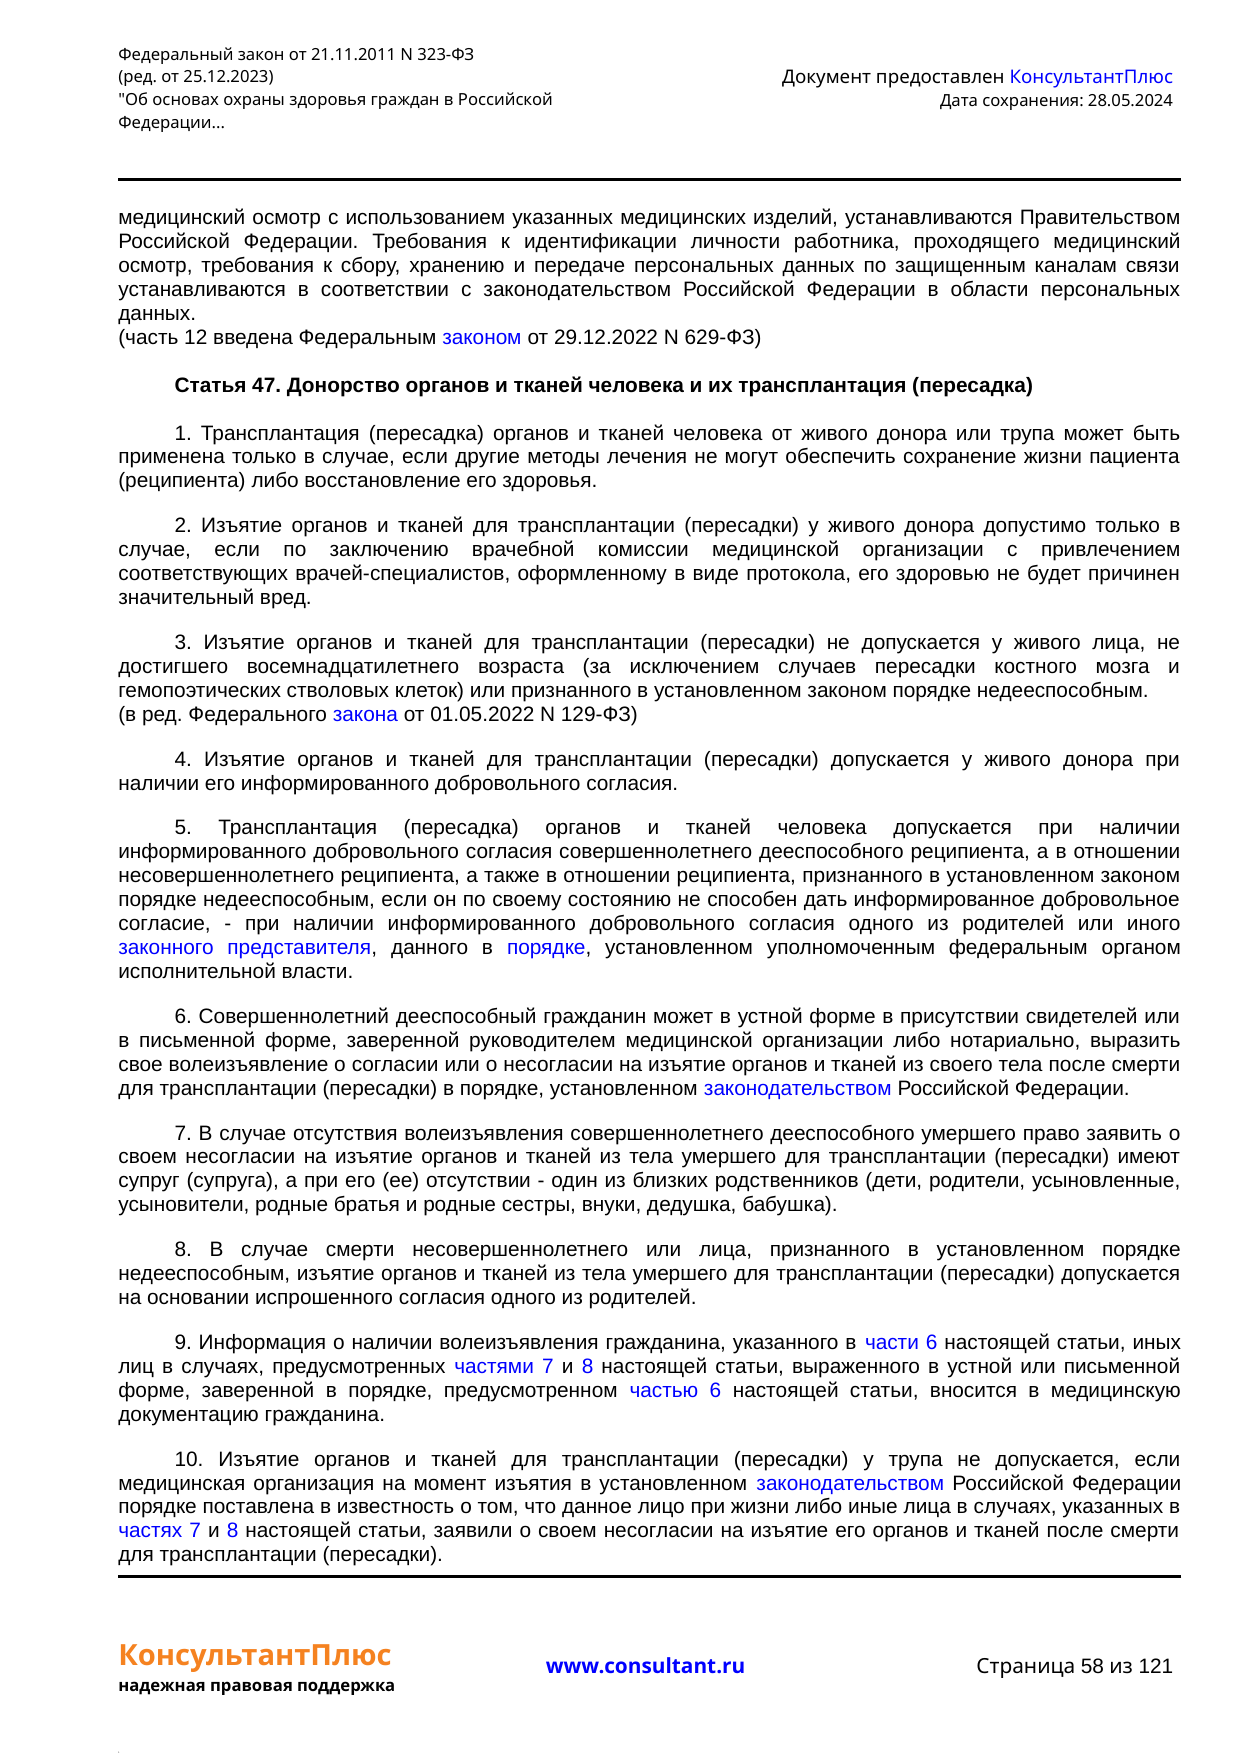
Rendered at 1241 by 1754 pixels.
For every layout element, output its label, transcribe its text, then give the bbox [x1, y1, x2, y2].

text (в ред. Федерального закона от 01.05.2022 N 129-ФЗ) [118, 702, 1181, 726]
text 5. Трансплантация (пересадка) органов и тканей человека допускается при наличии информированного добровольного согласия совершеннолетнего дееспособного реципиента, а в отношении несовершеннолетнего реципиента, а также в отношении реципиента, признанного в установленном законом порядке недееспособным, если он по своему состоянию не способен дать информированное добровольное согласие, - при наличии информированного добровольного согласия одного из родителей или иного законного представителя, данного в порядке, установленном уполномоченным федеральным органом исполнительной власти. [118, 815, 1181, 983]
text 8. В случае смерти несовершеннолетнего или лица, признанного в установленном порядке недееспособным, изъятие органов и тканей из тела умершего для трансплантации (пересадки) допускается на основании испрошенного согласия одного из родителей. [118, 1237, 1181, 1309]
text 6. Совершеннолетний дееспособный гражданин может в устной форме в присутствии свидетелей или в письменной форме, заверенной руководителем медицинской организации либо нотариально, выразить свое волеизъявление о согласии или о несогласии на изъятие органов и тканей из своего тела после смерти для трансплантации (пересадки) в порядке, установленном законодательством Российской Федерации. [118, 1004, 1181, 1099]
text 3. Изъятие органов и тканей для трансплантации (пересадки) не допускается у живого лица, не достигшего восемнадцатилетнего возраста (за исключением случаев пересадки костного мозга и гемопоэтических стволовых клеток) или признанного в установленном законом порядке недееспособным. [118, 630, 1181, 702]
text 1. Трансплантация (пересадка) органов и тканей человека от живого донора или трупа может быть применена только в случае, если другие методы лечения не могут обеспечить сохранение жизни пациента (реципиента) либо восстановление его здоровья. [118, 420, 1181, 492]
text 4. Изъятие органов и тканей для трансплантации (пересадки) допускается у живого донора при наличии его информированного добровольного согласия. [118, 746, 1181, 794]
title Статья 47. Донорство органов и тканей человека и их трансплантация (пересадка) [118, 372, 1181, 396]
text 7. В случае отсутствия волеизъявления совершеннолетнего дееспособного умершего право заявить о своем несогласии на изъятие органов и тканей из тела умершего для трансплантации (пересадки) имеют супруг (супруга), а при его (ее) отсутствии - один из близких родственников (дети, родители, усыновленные, усыновители, родные братья и родные сестры, внуки, дедушка, бабушка). [118, 1120, 1181, 1216]
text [118, 205, 1181, 324]
text 2. Изъятие органов и тканей для трансплантации (пересадки) у живого донора допустимо только в случае, если по заключению врачебной комиссии медицинской организации с привлечением соответствующих врачей-специалистов, оформленному в виде протокола, его здоровью не будет причинен значительный вред. [118, 513, 1181, 609]
text 9. Информация о наличии волеизъявления гражданина, указанного в части 6 настоящей статьи, иных лиц в случаях, предусмотренных частями 7 и 8 настоящей статьи, выраженного в устной или письменной форме, заверенной в порядке, предусмотренном частью 6 настоящей статьи, вносится в медицинскую документацию гражданина. [118, 1330, 1181, 1426]
text 10. Изъятие органов и тканей для трансплантации (пересадки) у трупа не допускается, если медицинская организация на момент изъятия в установленном законодательством Российской Федерации порядке поставлена в известность о том, что данное лицо при жизни либо иные лица в случаях, указанных в частях 7 и 8 настоящей статьи, заявили о своем несогласии на изъятие его органов и тканей после смерти для трансплантации (пересадки). [118, 1446, 1181, 1566]
text (часть 12 введена Федеральным законом от 29.12.2022 N 629-ФЗ) [118, 324, 1181, 348]
